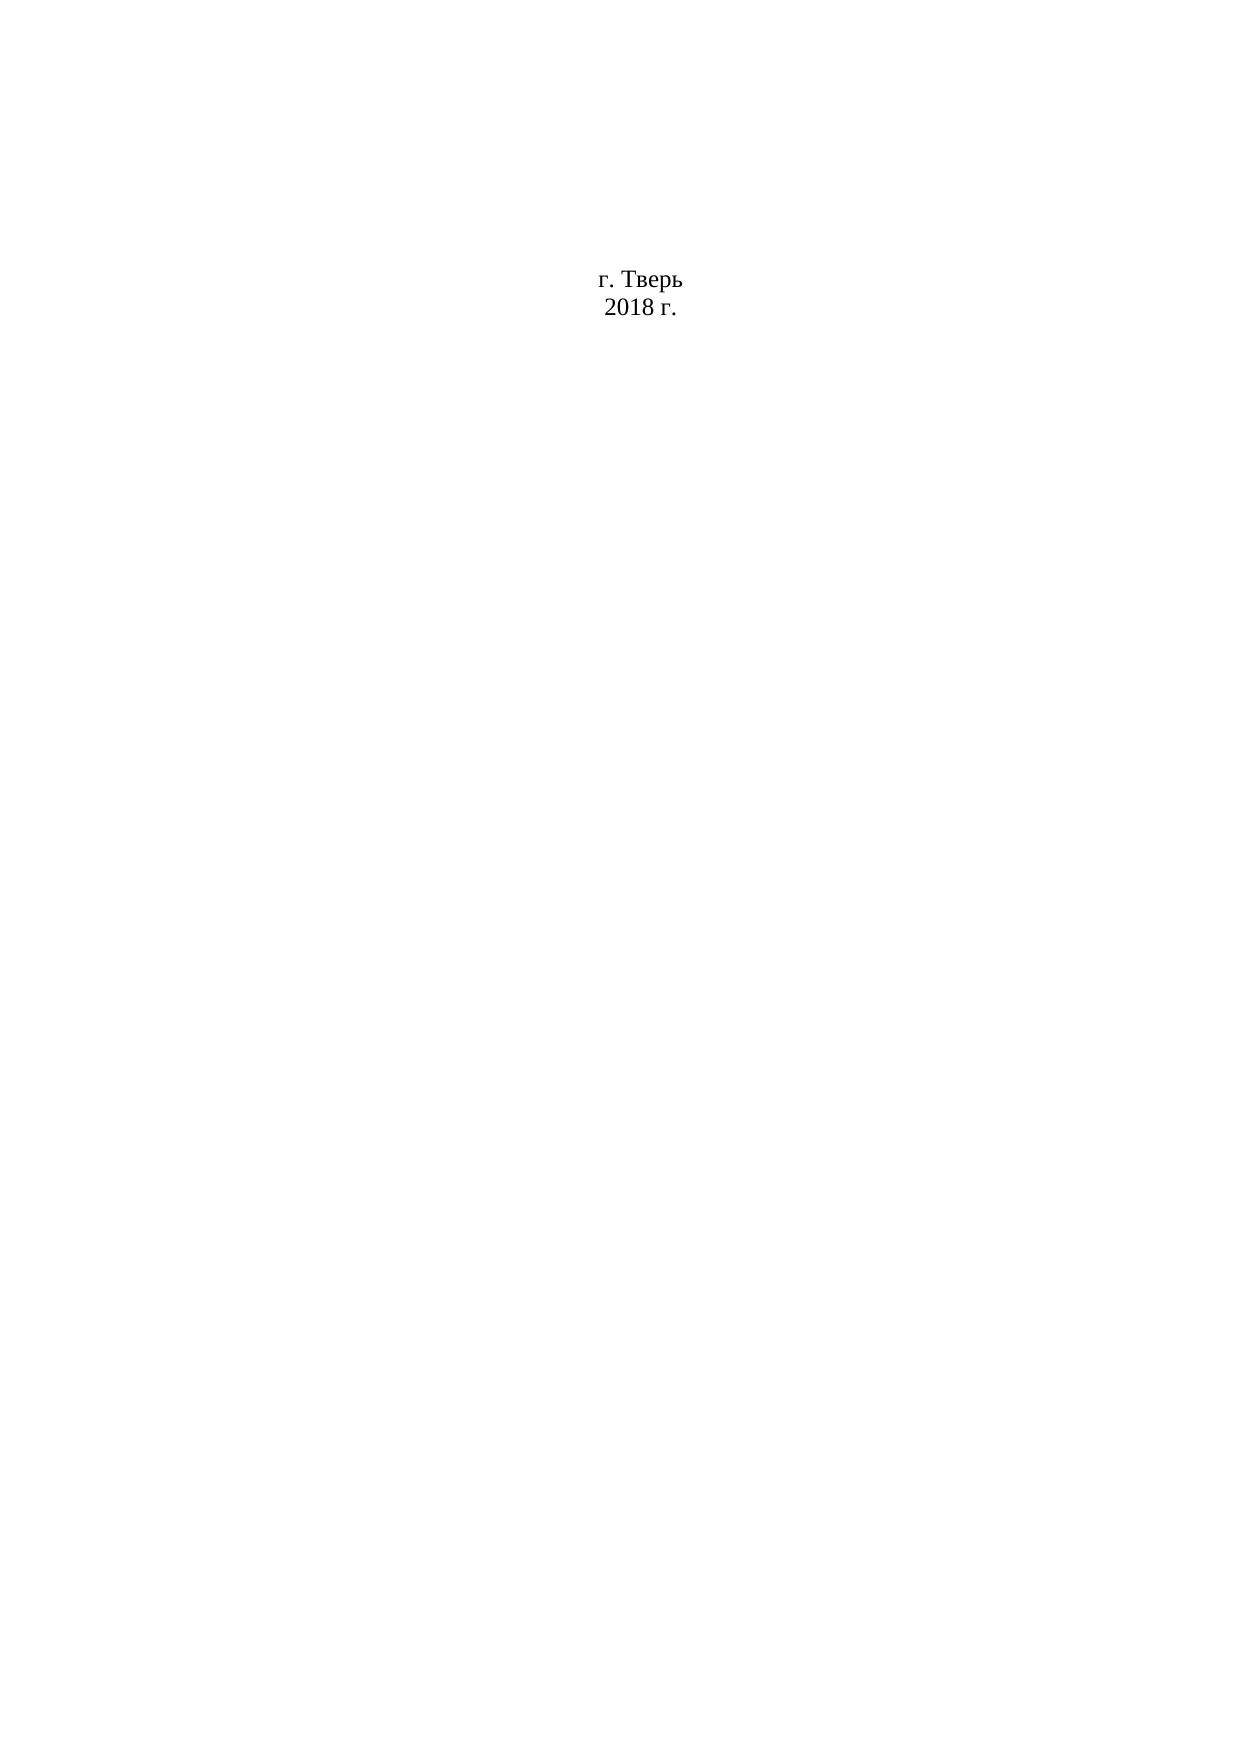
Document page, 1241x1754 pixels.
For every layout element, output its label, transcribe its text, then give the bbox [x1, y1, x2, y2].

text г. Тверь 2018 г. [129, 264, 1152, 321]
